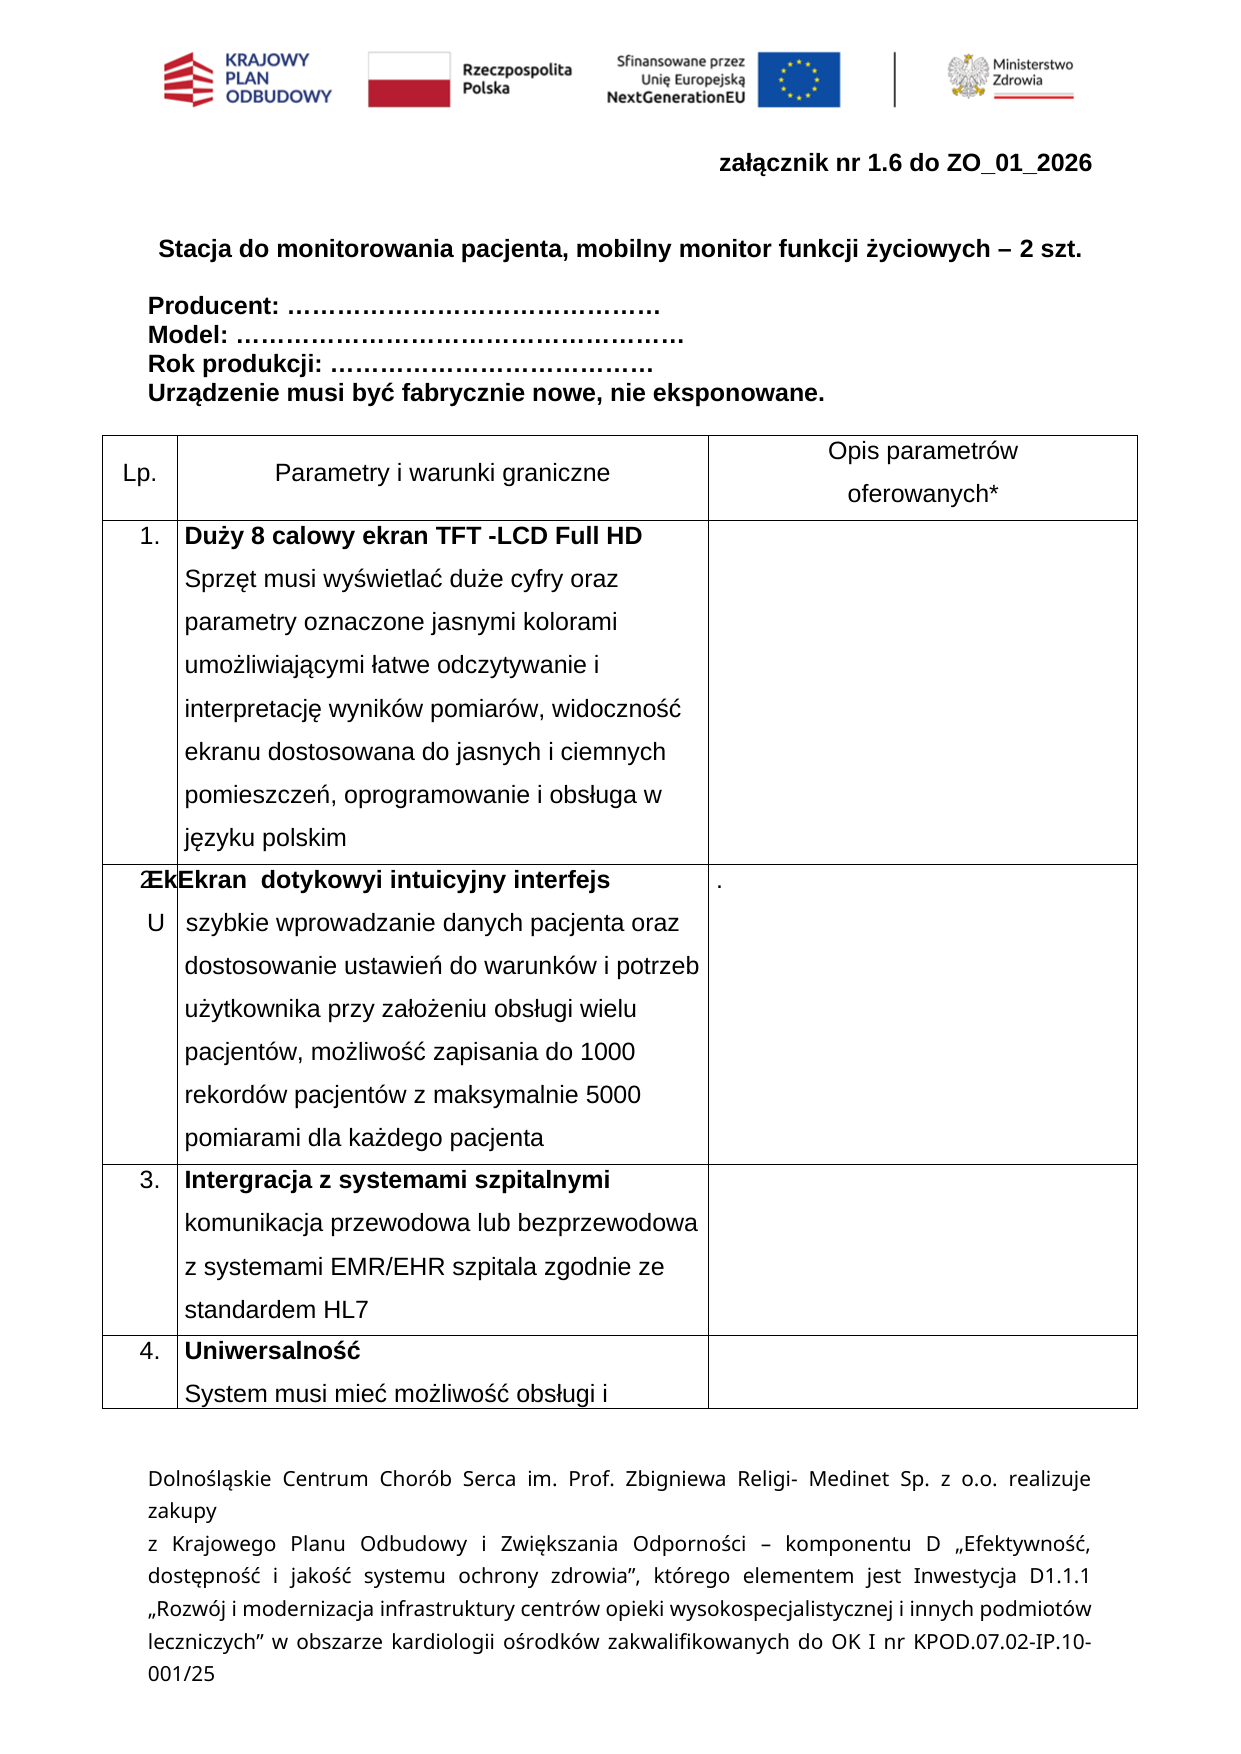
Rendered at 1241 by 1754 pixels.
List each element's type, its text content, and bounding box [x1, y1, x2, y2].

table_cell [709, 1336, 1137, 1408]
table_cell [103, 521, 177, 864]
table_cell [178, 1336, 708, 1408]
table_cell [103, 1336, 177, 1408]
picture [147, 29, 1093, 124]
table_cell [709, 1165, 1137, 1335]
text Model: ……………………………………………… [148, 320, 1093, 349]
table_cell [103, 865, 177, 1164]
table_cell [103, 1165, 177, 1335]
table_header Opis parametrów oferowanych* [709, 436, 1137, 520]
table_header Parametry i warunki graniczne [178, 436, 708, 520]
text załącznik nr 1.6 do ZO_01_2026 [148, 148, 1093, 176]
text Rok produkcji: ………………………………… [148, 349, 1093, 378]
table_cell Intergracja z systemami szpitalnymi komunikacja przewodowa lub bezprzewodowa z systemami EMR/EHR szpitala zgodnie ze standardem HL7 [178, 1165, 708, 1335]
table_cell Duży 8 calowy ekran TFT -LCD Full HD Sprzęt musi wyświetlać duże cyfry oraz parametry oznaczone jasnymi kolorami umożliwiającymi łatwe odczytywanie i interpretację wyników pomiarów, widoczność ekranu dostosowana do jasnych i ciemnych pomieszczeń, oprogramowanie i obsługa w języku polskim [178, 521, 708, 864]
table_cell EkEkran dotykowyi intuicyjny interfejs U szybkie wprowadzanie danych pacjenta oraz dostosowanie ustawień do warunków i potrzeb użytkownika przy założeniu obsługi wielu pacjentów, możliwość zapisania do 1000 rekordów pacjentów z maksymalnie 5000 pomiarami dla każdego pacjenta [178, 865, 708, 1164]
text Urządzenie musi być fabrycznie nowe, nie eksponowane. [148, 378, 1093, 406]
text Stacja do monitorowania pacjenta, mobilny monitor funkcji życiowych – 2 szt. [148, 234, 1093, 263]
table_header Lp. [103, 436, 177, 520]
table_cell . [709, 865, 1137, 1164]
text Producent: ……………………………………… [148, 291, 1093, 320]
table_cell [709, 521, 1137, 864]
